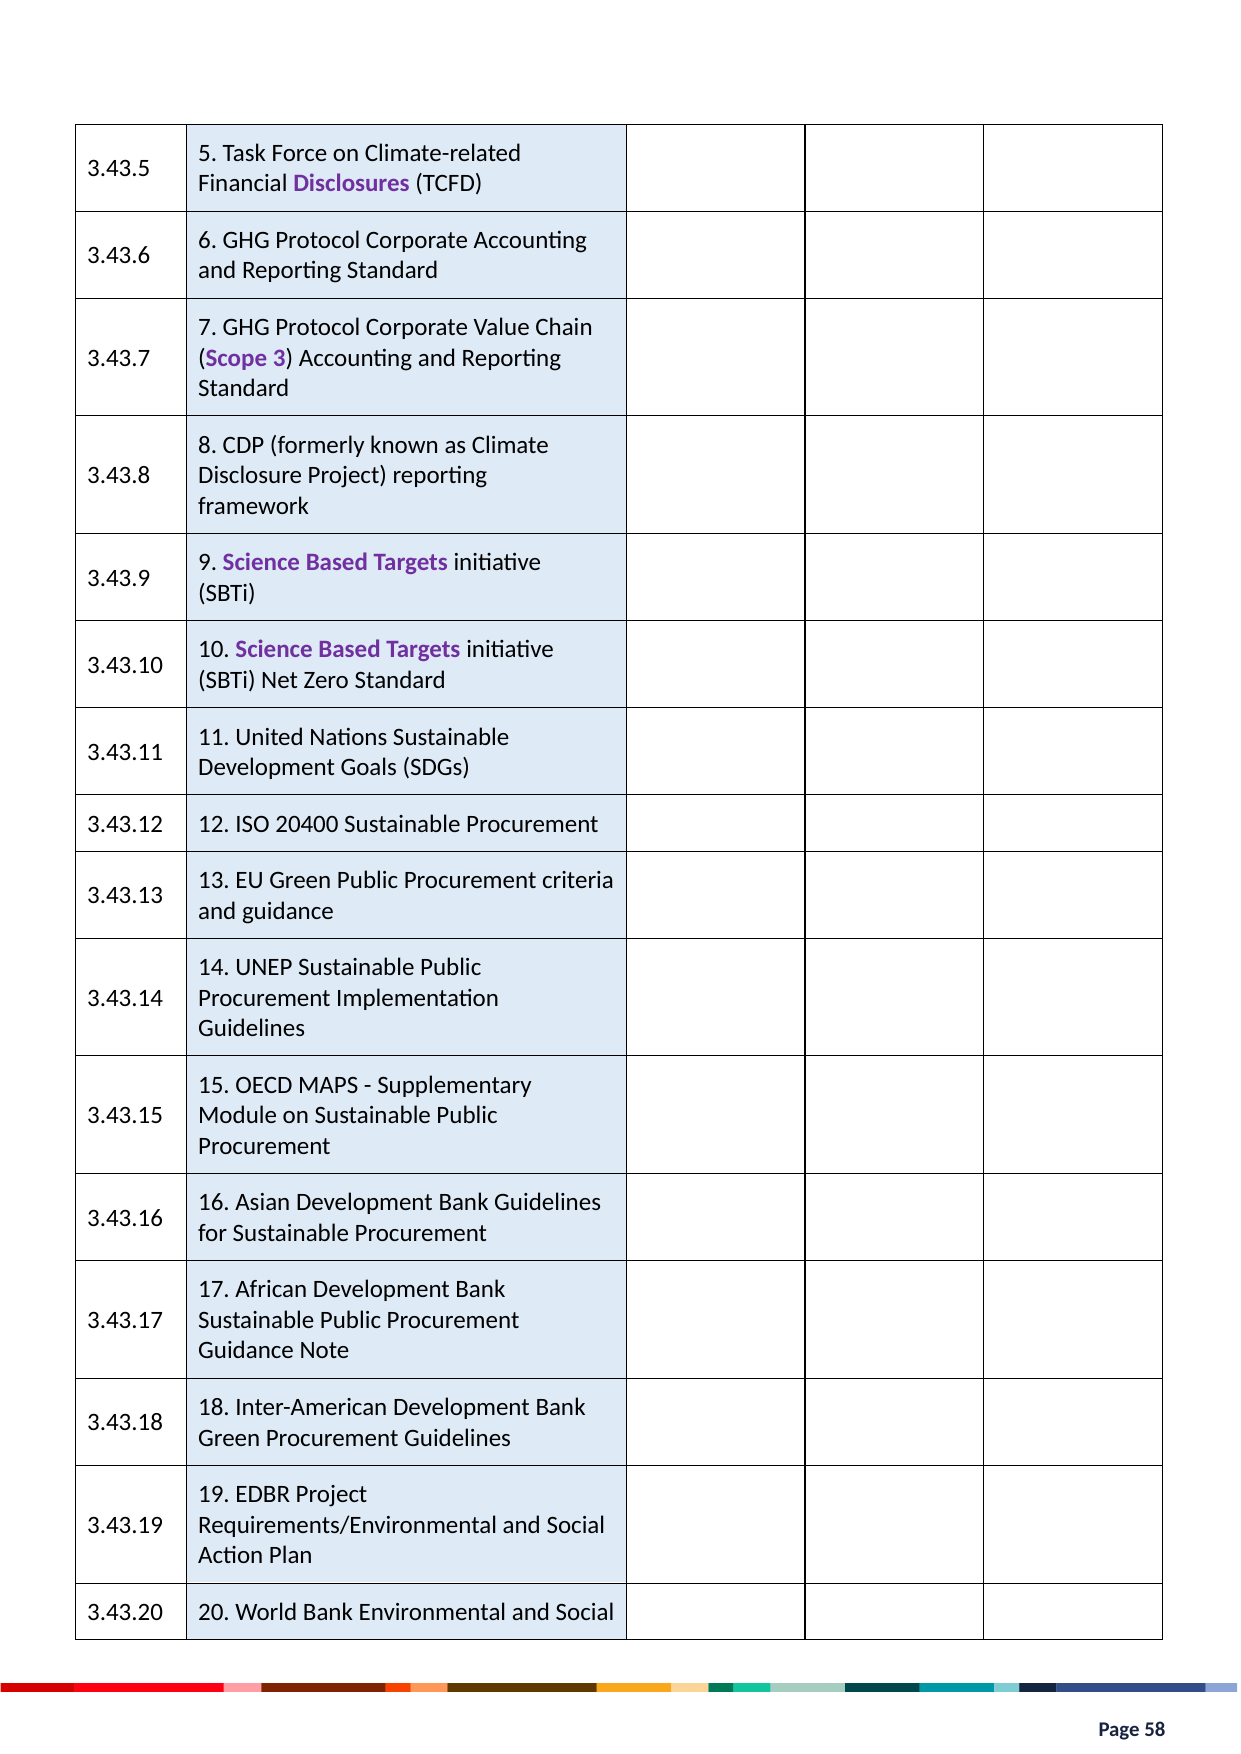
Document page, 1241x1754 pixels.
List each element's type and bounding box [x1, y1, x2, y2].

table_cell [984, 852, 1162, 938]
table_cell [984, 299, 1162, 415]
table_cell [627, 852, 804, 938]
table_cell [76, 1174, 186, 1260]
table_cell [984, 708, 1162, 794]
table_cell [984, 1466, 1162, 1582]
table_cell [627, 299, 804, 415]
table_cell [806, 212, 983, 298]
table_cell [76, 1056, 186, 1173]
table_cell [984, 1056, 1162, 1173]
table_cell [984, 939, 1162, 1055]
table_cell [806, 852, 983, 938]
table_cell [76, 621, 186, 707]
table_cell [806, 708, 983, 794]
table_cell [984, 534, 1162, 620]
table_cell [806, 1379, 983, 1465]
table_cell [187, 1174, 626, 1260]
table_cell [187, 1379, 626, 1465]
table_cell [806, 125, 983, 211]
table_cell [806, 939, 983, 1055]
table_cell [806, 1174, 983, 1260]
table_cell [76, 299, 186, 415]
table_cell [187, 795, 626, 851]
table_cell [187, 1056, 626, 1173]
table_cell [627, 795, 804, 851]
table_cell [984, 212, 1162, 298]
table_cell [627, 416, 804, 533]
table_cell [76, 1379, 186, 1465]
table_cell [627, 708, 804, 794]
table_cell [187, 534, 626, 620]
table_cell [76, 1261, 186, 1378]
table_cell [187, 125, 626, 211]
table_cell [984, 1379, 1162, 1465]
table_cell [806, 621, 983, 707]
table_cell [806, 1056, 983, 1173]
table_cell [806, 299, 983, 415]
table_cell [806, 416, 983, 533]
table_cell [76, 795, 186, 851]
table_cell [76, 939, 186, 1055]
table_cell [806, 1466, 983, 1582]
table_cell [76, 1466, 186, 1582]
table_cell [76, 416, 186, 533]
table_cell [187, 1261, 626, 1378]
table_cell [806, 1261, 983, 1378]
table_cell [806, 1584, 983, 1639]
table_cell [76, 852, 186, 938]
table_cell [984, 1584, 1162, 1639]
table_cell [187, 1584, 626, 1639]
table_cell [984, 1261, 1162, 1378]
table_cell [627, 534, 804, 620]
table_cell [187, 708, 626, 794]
picture [0, 1683, 1236, 1692]
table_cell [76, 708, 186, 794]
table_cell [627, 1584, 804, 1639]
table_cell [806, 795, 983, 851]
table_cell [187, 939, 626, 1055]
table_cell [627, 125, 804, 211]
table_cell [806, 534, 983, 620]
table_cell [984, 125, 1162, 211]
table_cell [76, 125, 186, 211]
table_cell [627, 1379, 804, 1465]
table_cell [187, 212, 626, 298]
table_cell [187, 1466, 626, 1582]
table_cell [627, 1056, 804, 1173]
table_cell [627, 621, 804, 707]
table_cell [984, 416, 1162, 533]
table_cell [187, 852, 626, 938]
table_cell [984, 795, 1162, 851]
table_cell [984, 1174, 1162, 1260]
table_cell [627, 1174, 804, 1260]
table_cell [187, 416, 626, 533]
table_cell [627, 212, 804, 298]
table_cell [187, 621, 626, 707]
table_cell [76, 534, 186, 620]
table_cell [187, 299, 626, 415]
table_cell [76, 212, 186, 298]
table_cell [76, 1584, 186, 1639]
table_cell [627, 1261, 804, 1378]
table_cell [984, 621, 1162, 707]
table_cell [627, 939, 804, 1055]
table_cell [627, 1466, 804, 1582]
